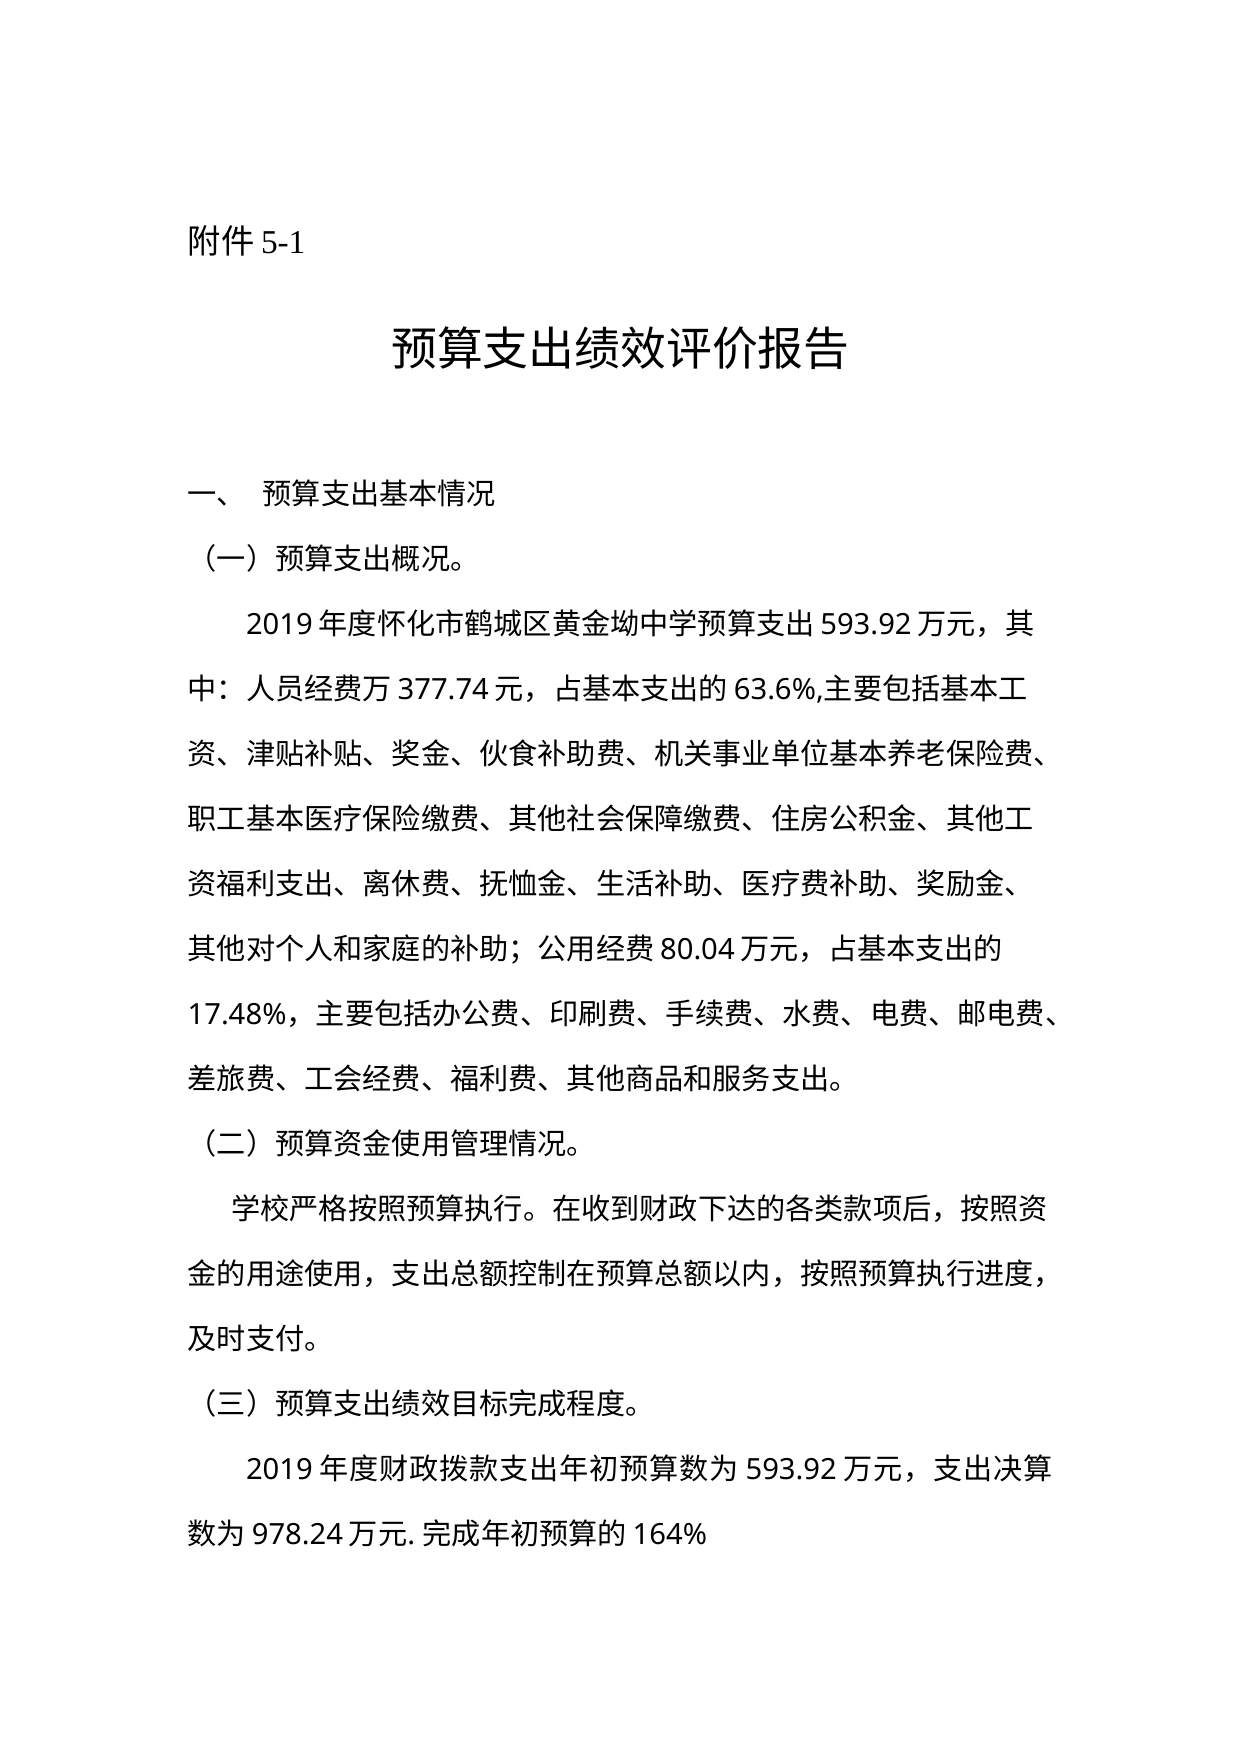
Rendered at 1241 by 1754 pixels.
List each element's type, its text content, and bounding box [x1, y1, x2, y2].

text 2019年度怀化市鹤城区黄金坳中学预算支出593.92万元，其中：人员经费万377.74元，占基本支出的63.6%,主要包括基本工资、津贴补贴、奖金、伙食补助费、机关事业单位基本养老保险费、职工基本医疗保险缴费、其他社会保障缴费、住房公积金、其他工资福利支出、离休费、抚恤金、生活补助、医疗费补助、奖励金、其他对个人和家庭的补助；公用经费80.04万元，占基本支出的17.48%，主要包括办公费、印刷费、手续费、水费、电费、邮电费、差旅费、工会经费、福利费、其他商品和服务支出。 [187, 589, 1053, 1109]
text 附件5-1 [187, 207, 1053, 272]
text （二）预算资金使用管理情况。 [187, 1109, 1053, 1174]
text 预算支出绩效评价报告 [187, 297, 1053, 394]
text （一）预算支出概况。 [187, 524, 1053, 589]
text 学校严格按照预算执行。在收到财政下达的各类款项后，按照资金的用途使用，支出总额控制在预算总额以内，按照预算执行进度，及时支付。 [187, 1174, 1053, 1369]
list 预算支出基本情况 [187, 459, 1053, 524]
text 2019年度财政拨款支出年初预算数为593.92万元，支出决算数为978.24万元. 完成年初预算的164% [187, 1434, 1053, 1564]
text （三）预算支出绩效目标完成程度。 [187, 1369, 1053, 1434]
